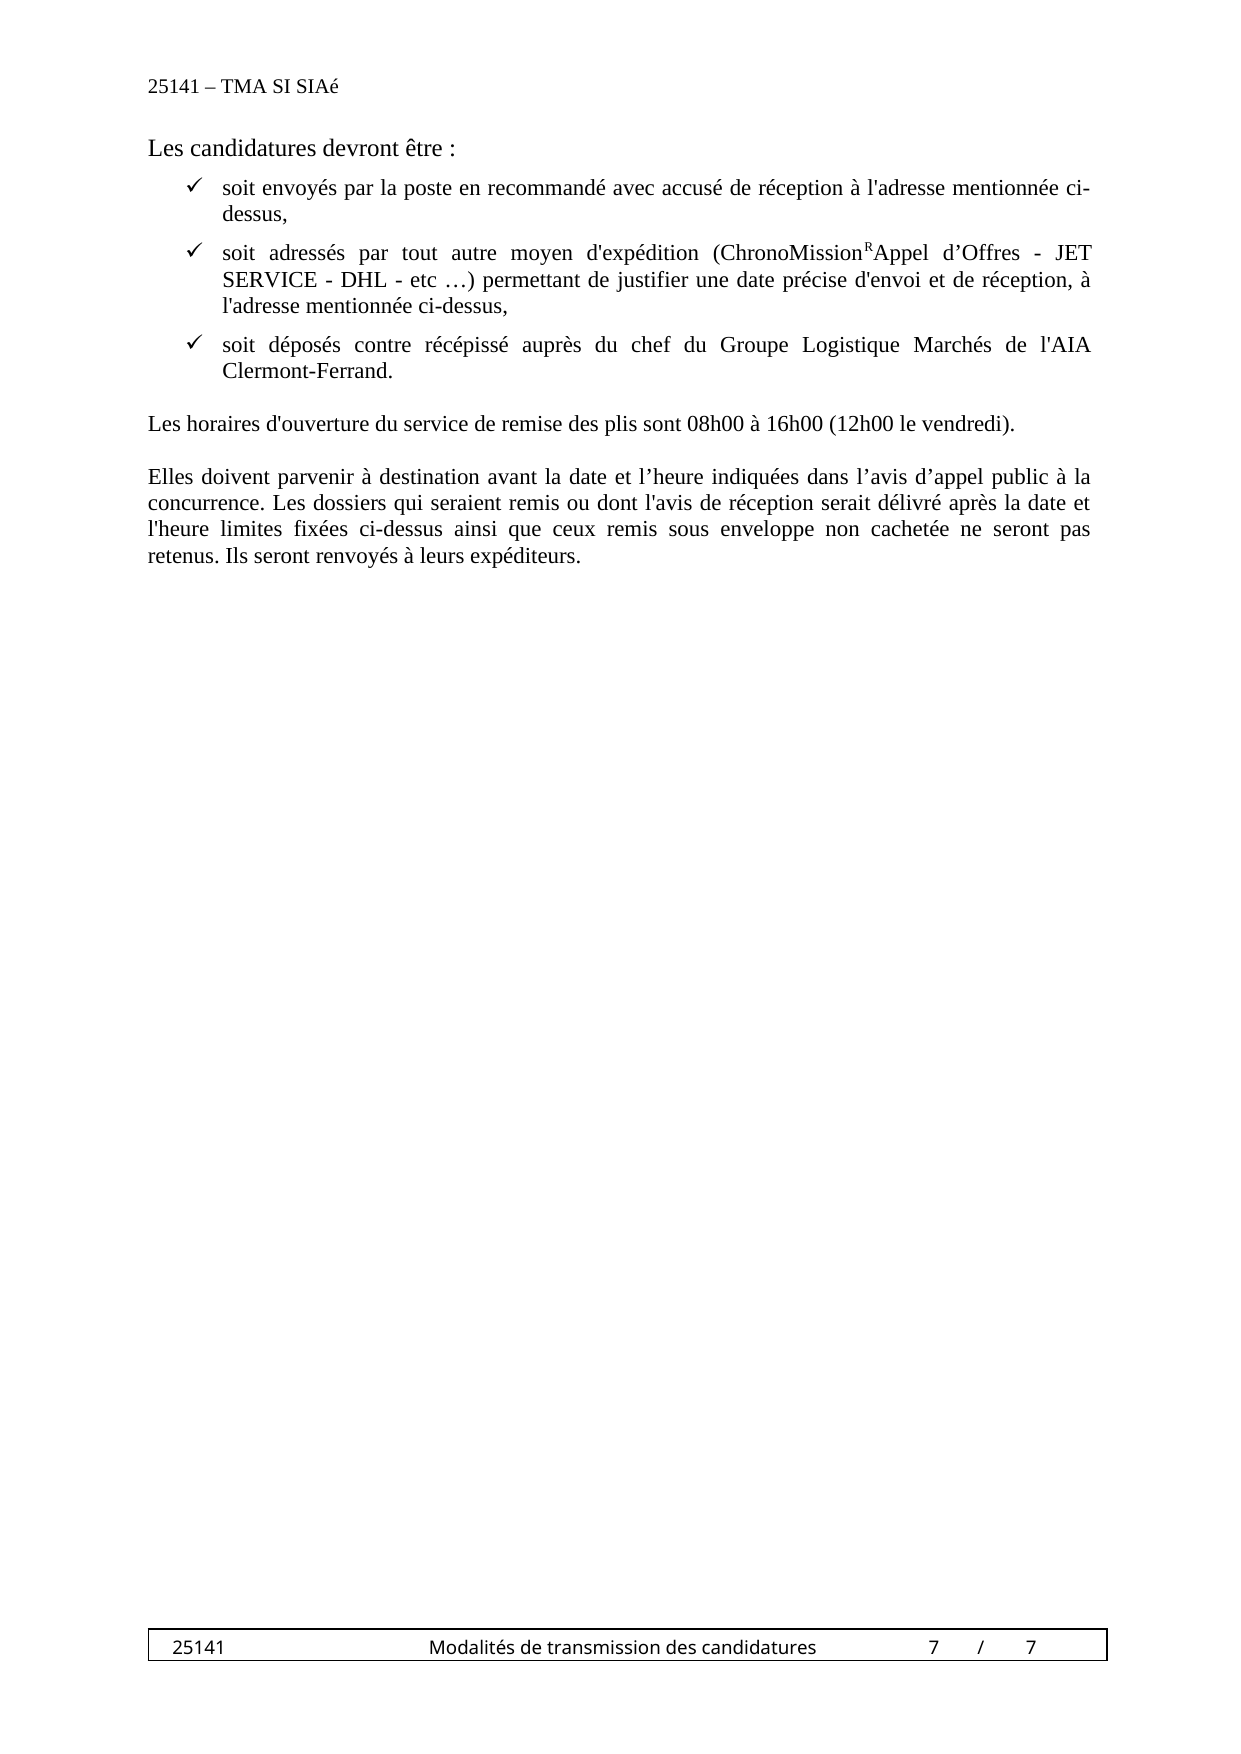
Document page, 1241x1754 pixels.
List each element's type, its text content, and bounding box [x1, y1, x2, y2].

list soit déposés contre récépissé auprès du chef du Groupe Logistique Marchés de l'AIA Clermont-Ferrand. [185, 331, 1093, 384]
text Les horaires d'ouverture du service de remise des plis sont 08h00 à 16h00 (12h00 le vendredi). [148, 410, 1093, 436]
list soit adressés par tout autre moyen d'expédition (ChronoMissionRAppel d’Offres - JET SERVICE - DHL - etc …) permettant de justifier une date précise d'envoi et de réception, à l'adresse mentionnée ci-dessus, [185, 239, 1093, 318]
text Les candidatures devront être : [148, 133, 1093, 162]
text Elles doivent parvenir à destination avant la date et l’heure indiquées dans l’avis d’appel public à la concurrence. Les dossiers qui seraient remis ou dont l'avis de réception serait délivré après la date et l'heure limites fixées ci-dessus ainsi que ceux remis sous enveloppe non cachetée ne seront pas retenus. Ils seront renvoyés à leurs expéditeurs. [148, 463, 1093, 568]
list soit envoyés par la poste en recommandé avec accusé de réception à l'adresse mentionnée ci-dessus, [185, 174, 1093, 227]
